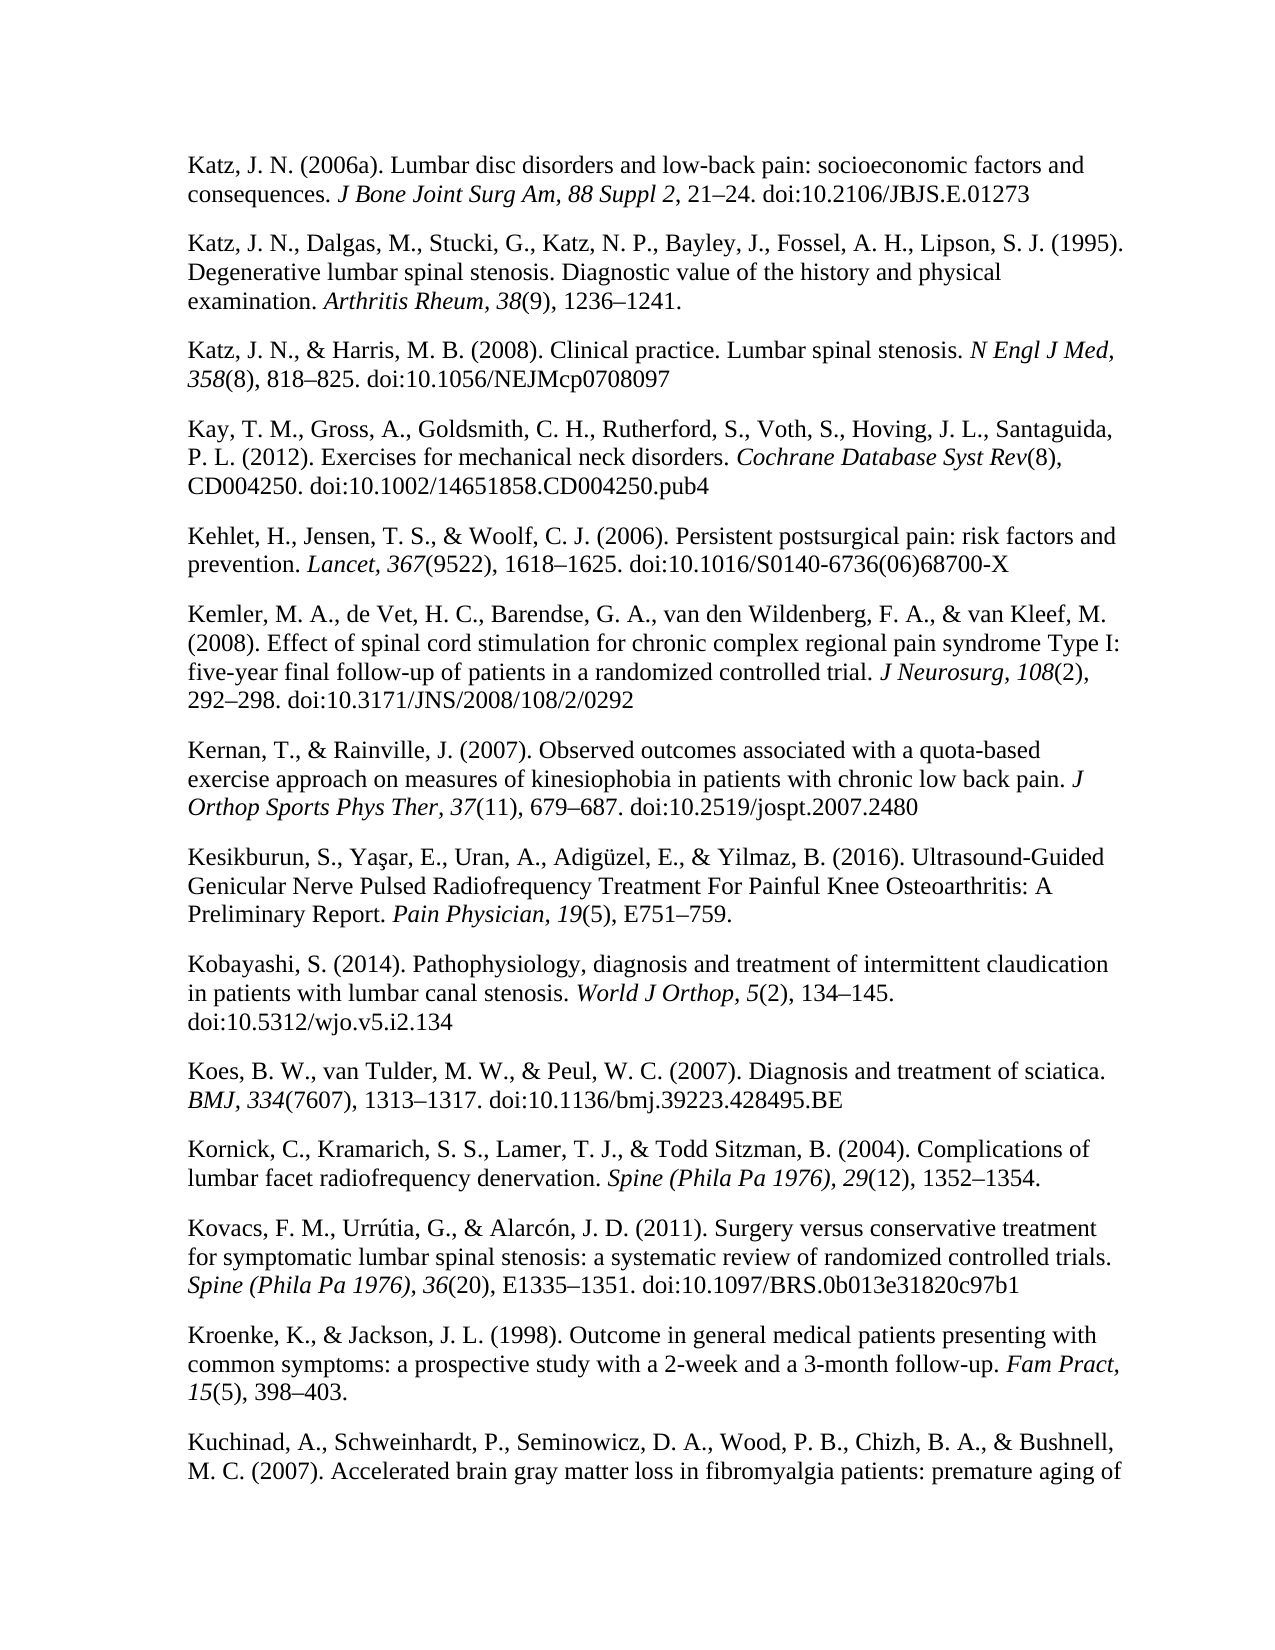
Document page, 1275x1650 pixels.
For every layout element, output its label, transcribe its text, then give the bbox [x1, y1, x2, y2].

text Kernan, T., & Rainville, J. (2007). Observed outcomes associated with a quota-based exercise approach on measures of kinesiophobia in patients with chronic low back pain. J Orthop Sports Phys Ther, 37(11), 679–687. doi:10.2519/jospt.2007.2480 [187, 735, 1125, 821]
text Kemler, M. A., de Vet, H. C., Barendse, G. A., van den Wildenberg, F. A., & van Kleef, M. (2008). Effect of spinal cord stimulation for chronic complex regional pain syndrome Type I: five-year final follow-up of patients in a randomized controlled trial. J Neurosurg, 108(2), 292–298. doi:10.3171/JNS/2008/108/2/0292 [187, 599, 1125, 714]
text Kay, T. M., Gross, A., Goldsmith, C. H., Rutherford, S., Voth, S., Hoving, J. L., Santaguida, P. L. (2012). Exercises for mechanical neck disorders. Cochrane Database Syst Rev(8), CD004250. doi:10.1002/14651858.CD004250.pub4 [187, 414, 1125, 500]
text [187, 1427, 1125, 1484]
text Kobayashi, S. (2014). Pathophysiology, diagnosis and treatment of intermittent claudication in patients with lumbar canal stenosis. World J Orthop, 5(2), 134–145. doi:10.5312/wjo.v5.i2.134 [187, 949, 1125, 1035]
text Kornick, C., Kramarich, S. S., Lamer, T. J., & Todd Sitzman, B. (2004). Complications of lumbar facet radiofrequency denervation. Spine (Phila Pa 1976), 29(12), 1352–1354. [187, 1134, 1125, 1192]
text Kovacs, F. M., Urrútia, G., & Alarcón, J. D. (2011). Surgery versus conservative treatment for symptomatic lumbar spinal stenosis: a systematic review of randomized controlled trials. Spine (Phila Pa 1976), 36(20), E1335–1351. doi:10.1097/BRS.0b013e31820c97b1 [187, 1213, 1125, 1299]
text Katz, J. N., Dalgas, M., Stucki, G., Katz, N. P., Bayley, J., Fossel, A. H., Lipson, S. J. (1995). Degenerative lumbar spinal stenosis. Diagnostic value of the history and physical examination. Arthritis Rheum, 38(9), 1236–1241. [187, 228, 1125, 314]
text Koes, B. W., van Tulder, M. W., & Peul, W. C. (2007). Diagnosis and treatment of sciatica. BMJ, 334(7607), 1313–1317. doi:10.1136/bmj.39223.428495.BE [187, 1056, 1125, 1114]
text Kehlet, H., Jensen, T. S., & Woolf, C. J. (2006). Persistent postsurgical pain: risk factors and prevention. Lancet, 367(9522), 1618–1625. doi:10.1016/S0140-6736(06)68700-X [187, 521, 1125, 578]
text Katz, J. N., & Harris, M. B. (2008). Clinical practice. Lumbar spinal stenosis. N Engl J Med, 358(8), 818–825. doi:10.1056/NEJMcp0708097 [187, 335, 1125, 393]
text Katz, J. N. (2006a). Lumbar disc disorders and low-back pain: socioeconomic factors and consequences. J Bone Joint Surg Am, 88 Suppl 2, 21–24. doi:10.2106/JBJS.E.01273 [187, 150, 1125, 207]
text Kesikburun, S., Yaşar, E., Uran, A., Adigüzel, E., & Yilmaz, B. (2016). Ultrasound-Guided Genicular Nerve Pulsed Radiofrequency Treatment For Painful Knee Osteoarthritis: A Preliminary Report. Pain Physician, 19(5), E751–759. [187, 842, 1125, 928]
text Kroenke, K., & Jackson, J. L. (1998). Outcome in general medical patients presenting with common symptoms: a prospective study with a 2-week and a 3-month follow-up. Fam Pract, 15(5), 398–403. [187, 1320, 1125, 1406]
